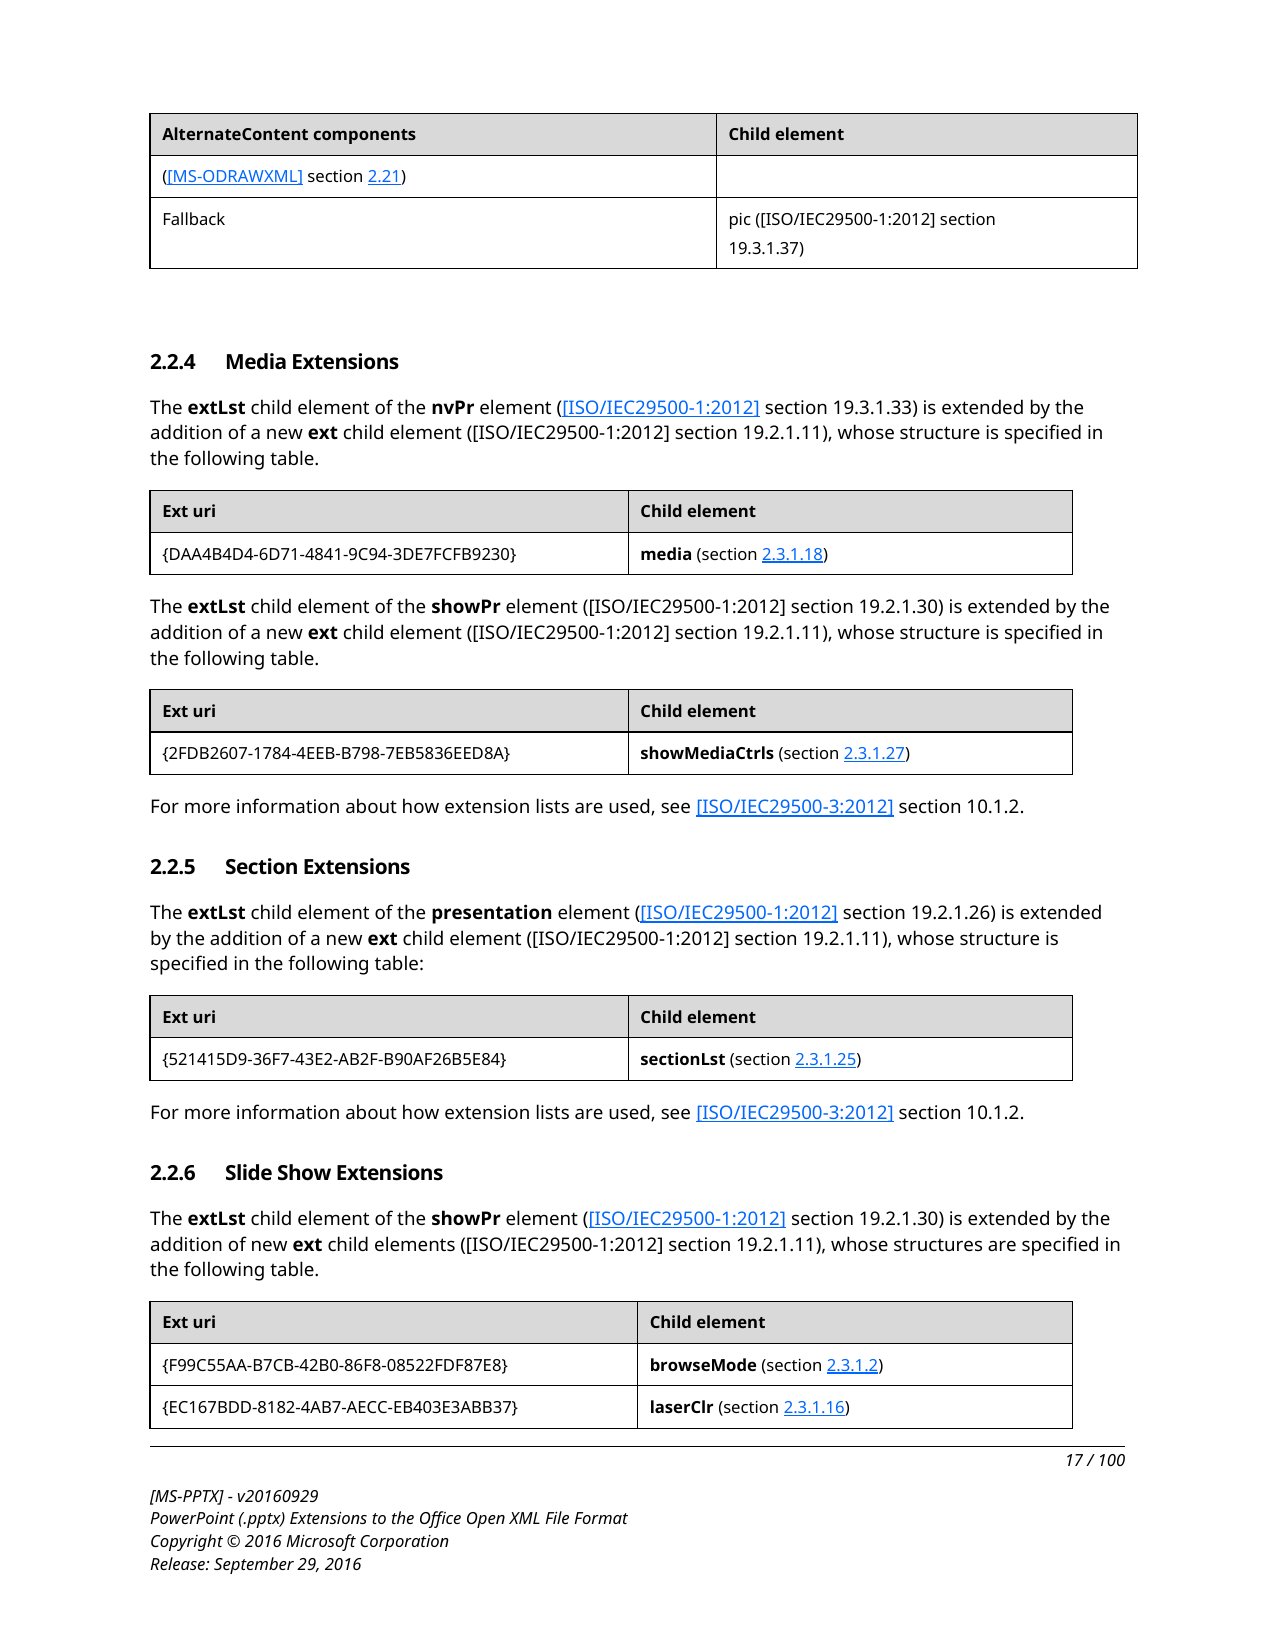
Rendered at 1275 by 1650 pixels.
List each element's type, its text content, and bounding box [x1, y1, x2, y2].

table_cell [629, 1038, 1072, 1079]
text The extLst child element of the nvPr element ([ISO/IEC29500-1:2012] section 19.3.1.33) is extended by the addition of a new ext child element ([ISO/IEC29500-1:2012] section 19.2.1.11), whose structure is specified in the following table. [150, 394, 1125, 471]
subtitle Media Extensions [150, 347, 1125, 375]
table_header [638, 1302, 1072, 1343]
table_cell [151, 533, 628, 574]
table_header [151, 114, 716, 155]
subtitle Section Extensions [150, 852, 1125, 881]
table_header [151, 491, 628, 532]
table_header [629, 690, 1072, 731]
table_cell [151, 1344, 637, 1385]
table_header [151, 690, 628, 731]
text The extLst child element of the showPr element ([ISO/IEC29500-1:2012] section 19.2.1.30) is extended by the addition of new ext child elements ([ISO/IEC29500-1:2012] section 19.2.1.11), whose structures are specified in the following table. [150, 1205, 1125, 1282]
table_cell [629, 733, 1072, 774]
text The extLst child element of the showPr element ([ISO/IEC29500-1:2012] section 19.2.1.30) is extended by the addition of a new ext child element ([ISO/IEC29500-1:2012] section 19.2.1.11), whose structure is specified in the following table. [150, 594, 1125, 670]
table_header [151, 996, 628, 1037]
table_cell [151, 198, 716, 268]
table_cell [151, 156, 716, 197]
text The extLst child element of the presentation element ([ISO/IEC29500-1:2012] section 19.2.1.26) is extended by the addition of a new ext child element ([ISO/IEC29500-1:2012] section 19.2.1.11), whose structure is specified in the following table: [150, 899, 1125, 976]
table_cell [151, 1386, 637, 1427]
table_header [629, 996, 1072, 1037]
text For more information about how extension lists are used, see [ISO/IEC29500-3:2012] section 10.1.2. [150, 1099, 1125, 1125]
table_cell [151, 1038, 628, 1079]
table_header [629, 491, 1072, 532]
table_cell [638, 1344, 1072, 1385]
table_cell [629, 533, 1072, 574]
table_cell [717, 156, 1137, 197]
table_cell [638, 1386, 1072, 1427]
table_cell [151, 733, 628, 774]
subtitle Slide Show Extensions [150, 1158, 1125, 1187]
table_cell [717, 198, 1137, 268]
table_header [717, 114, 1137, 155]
text For more information about how extension lists are used, see [ISO/IEC29500-3:2012] section 10.1.2. [150, 793, 1125, 819]
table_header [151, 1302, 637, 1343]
